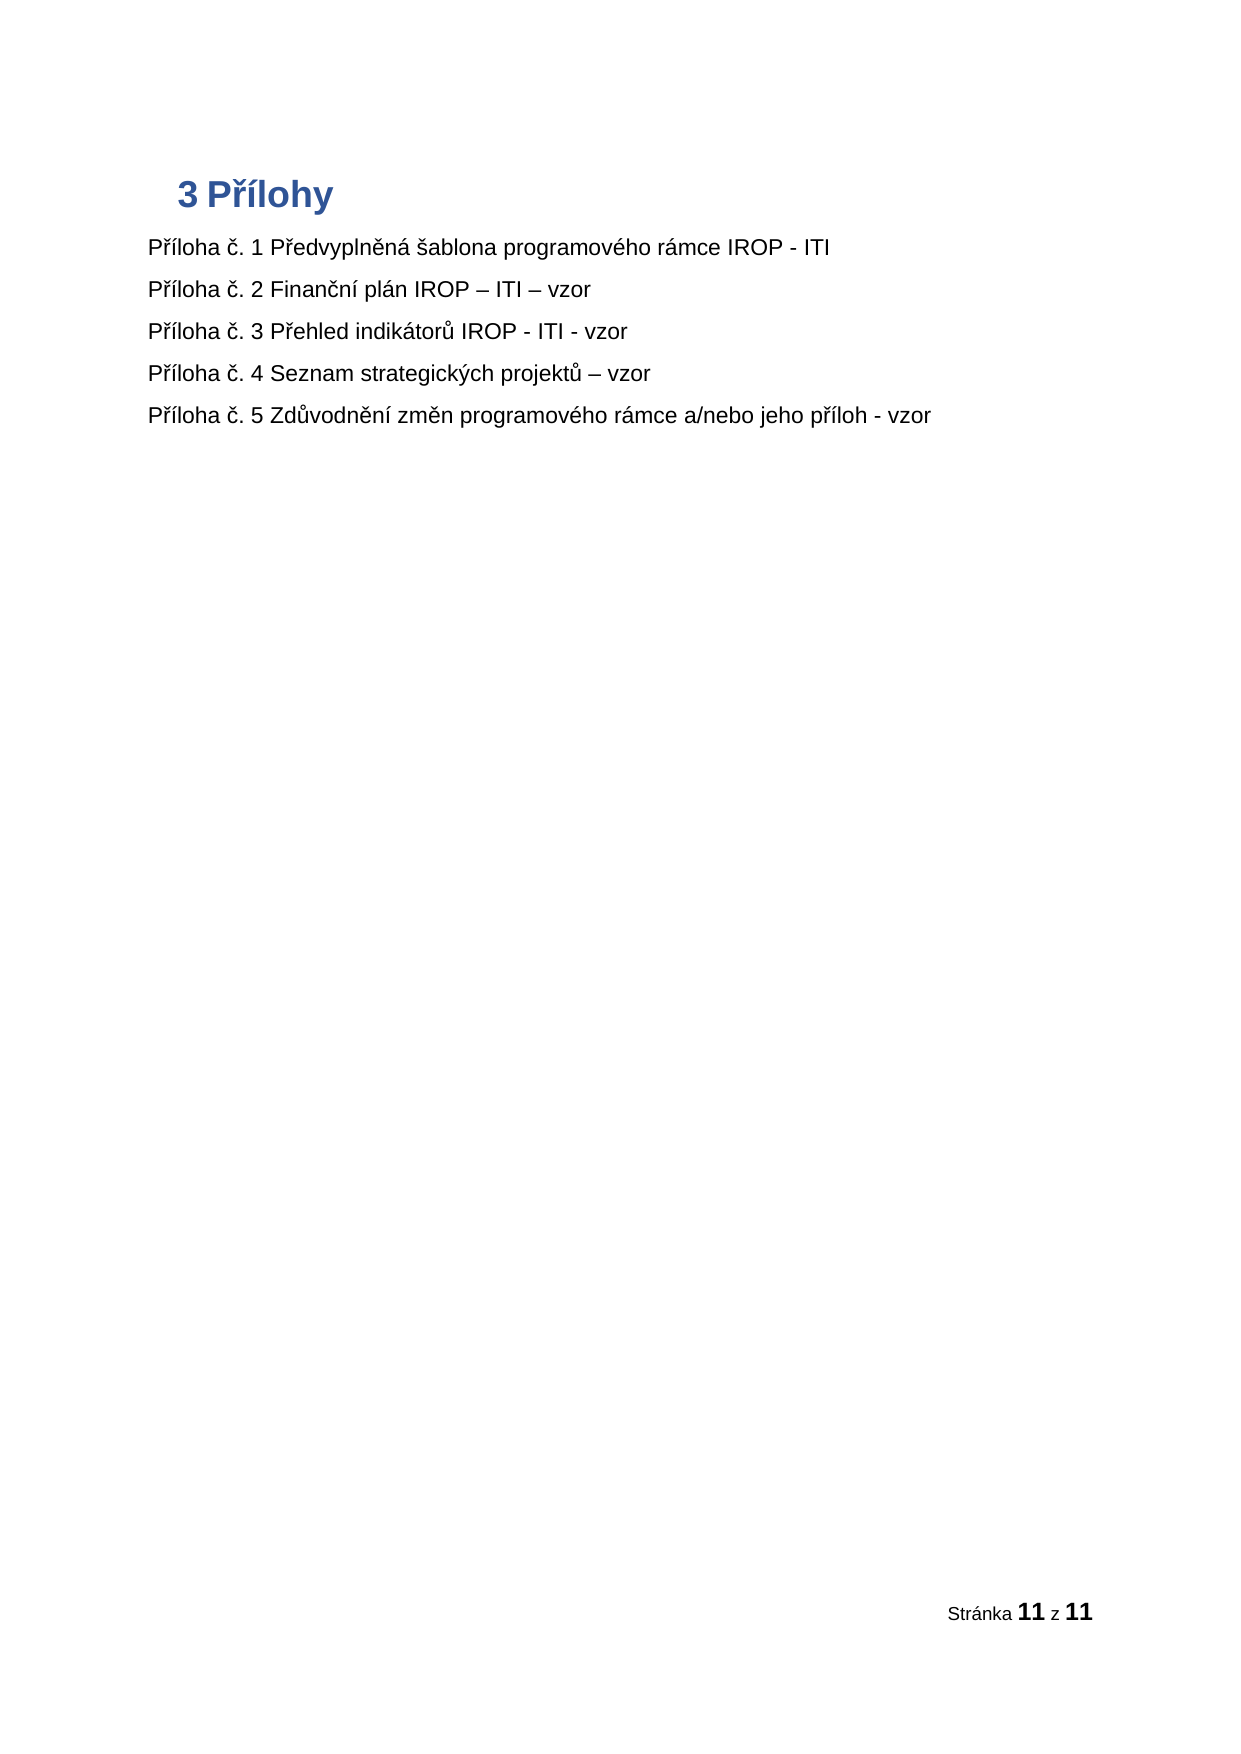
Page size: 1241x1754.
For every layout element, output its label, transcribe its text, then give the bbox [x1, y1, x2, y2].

text Příloha č. 1 Předvyplněná šablona programového rámce IROP - ITI [148, 234, 1093, 260]
text Příloha č. 4 Seznam strategických projektů – vzor [148, 360, 1093, 387]
text Příloha č. 3 Přehled indikátorů IROP - ITI - vzor [148, 318, 1093, 344]
text Příloha č. 5 Zdůvodnění změn programového rámce a/nebo jeho příloh - vzor [148, 402, 1093, 429]
subtitle Přílohy [177, 173, 1093, 216]
text Příloha č. 2 Finanční plán IROP – ITI – vzor [148, 276, 1093, 302]
